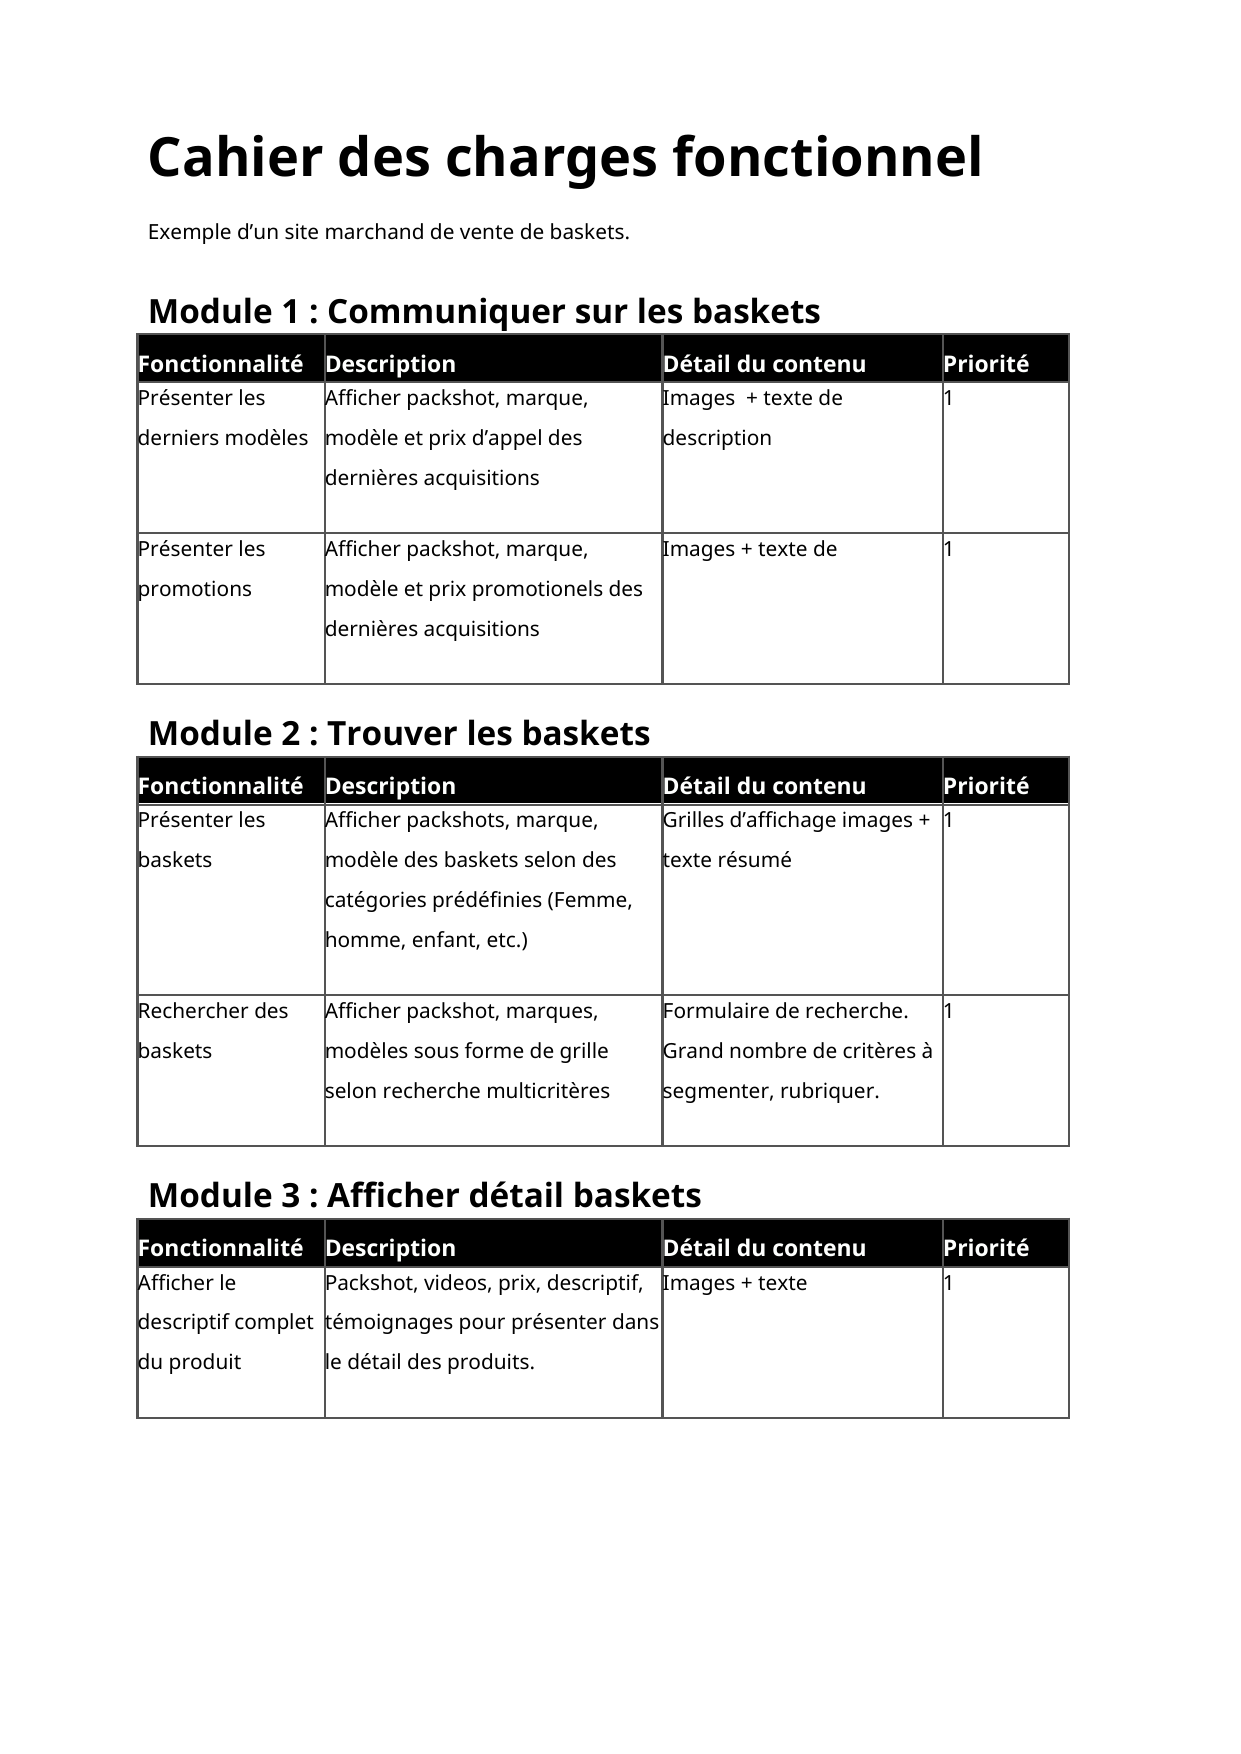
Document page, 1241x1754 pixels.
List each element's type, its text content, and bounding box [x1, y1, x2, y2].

text Module 3 : Afficher détail baskets [148, 1172, 1093, 1218]
table_header Détail du contenu [664, 1220, 942, 1266]
table_cell Présenter les baskets [139, 806, 324, 994]
table_cell Présenter les derniers modèles [139, 383, 324, 532]
table_cell Grilles d’affichage images + texte résumé [664, 806, 942, 994]
table_header Description [326, 758, 661, 803]
table_header Fonctionnalité [139, 758, 324, 803]
table_header Priorité [944, 1220, 1068, 1266]
table_cell 1 [944, 534, 1068, 683]
table_cell Afficher packshot, marques, modèles sous forme de grille selon recherche multicritères [326, 996, 661, 1145]
table_header Fonctionnalité [139, 1220, 324, 1266]
table_cell Images + texte [664, 1268, 942, 1417]
table_header Description [326, 335, 661, 381]
table_cell 1 [944, 996, 1068, 1145]
table_cell Afficher le descriptif complet du produit [139, 1268, 324, 1417]
table_cell Afficher packshots, marque, modèle des baskets selon des catégories prédéfinies (Femme, homme, enfant, etc.) [326, 806, 661, 994]
table_header Détail du contenu [664, 335, 942, 381]
table_header Fonctionnalité [139, 335, 324, 381]
text Exemple d’un site marchand de vente de baskets. [148, 217, 1093, 245]
table_cell Formulaire de recherche. Grand nombre de critères à segmenter, rubriquer. [664, 996, 942, 1145]
table_cell Rechercher des baskets [139, 996, 324, 1145]
text Module 1 : Communiquer sur les baskets [148, 288, 1093, 333]
table_cell Images + texte de description [664, 383, 942, 532]
table_cell Afficher packshot, marque, modèle et prix d’appel des dernières acquisitions [326, 383, 661, 532]
table_cell Packshot, videos, prix, descriptif, témoignages pour présenter dans le détail des produits. [326, 1268, 661, 1417]
table_header Description [326, 1220, 661, 1266]
table_cell 1 [944, 806, 1068, 994]
table_header Détail du contenu [664, 758, 942, 803]
table_cell 1 [944, 383, 1068, 532]
text Cahier des charges fonctionnel [148, 118, 1093, 192]
table_cell Présenter les promotions [139, 534, 324, 683]
table_header Priorité [944, 335, 1068, 381]
text Module 2 : Trouver les baskets [148, 710, 1093, 756]
table_header Priorité [944, 758, 1068, 803]
table_cell 1 [944, 1268, 1068, 1417]
table_cell Images + texte de [664, 534, 942, 683]
table_cell Afficher packshot, marque, modèle et prix promotionels des dernières acquisitions [326, 534, 661, 683]
